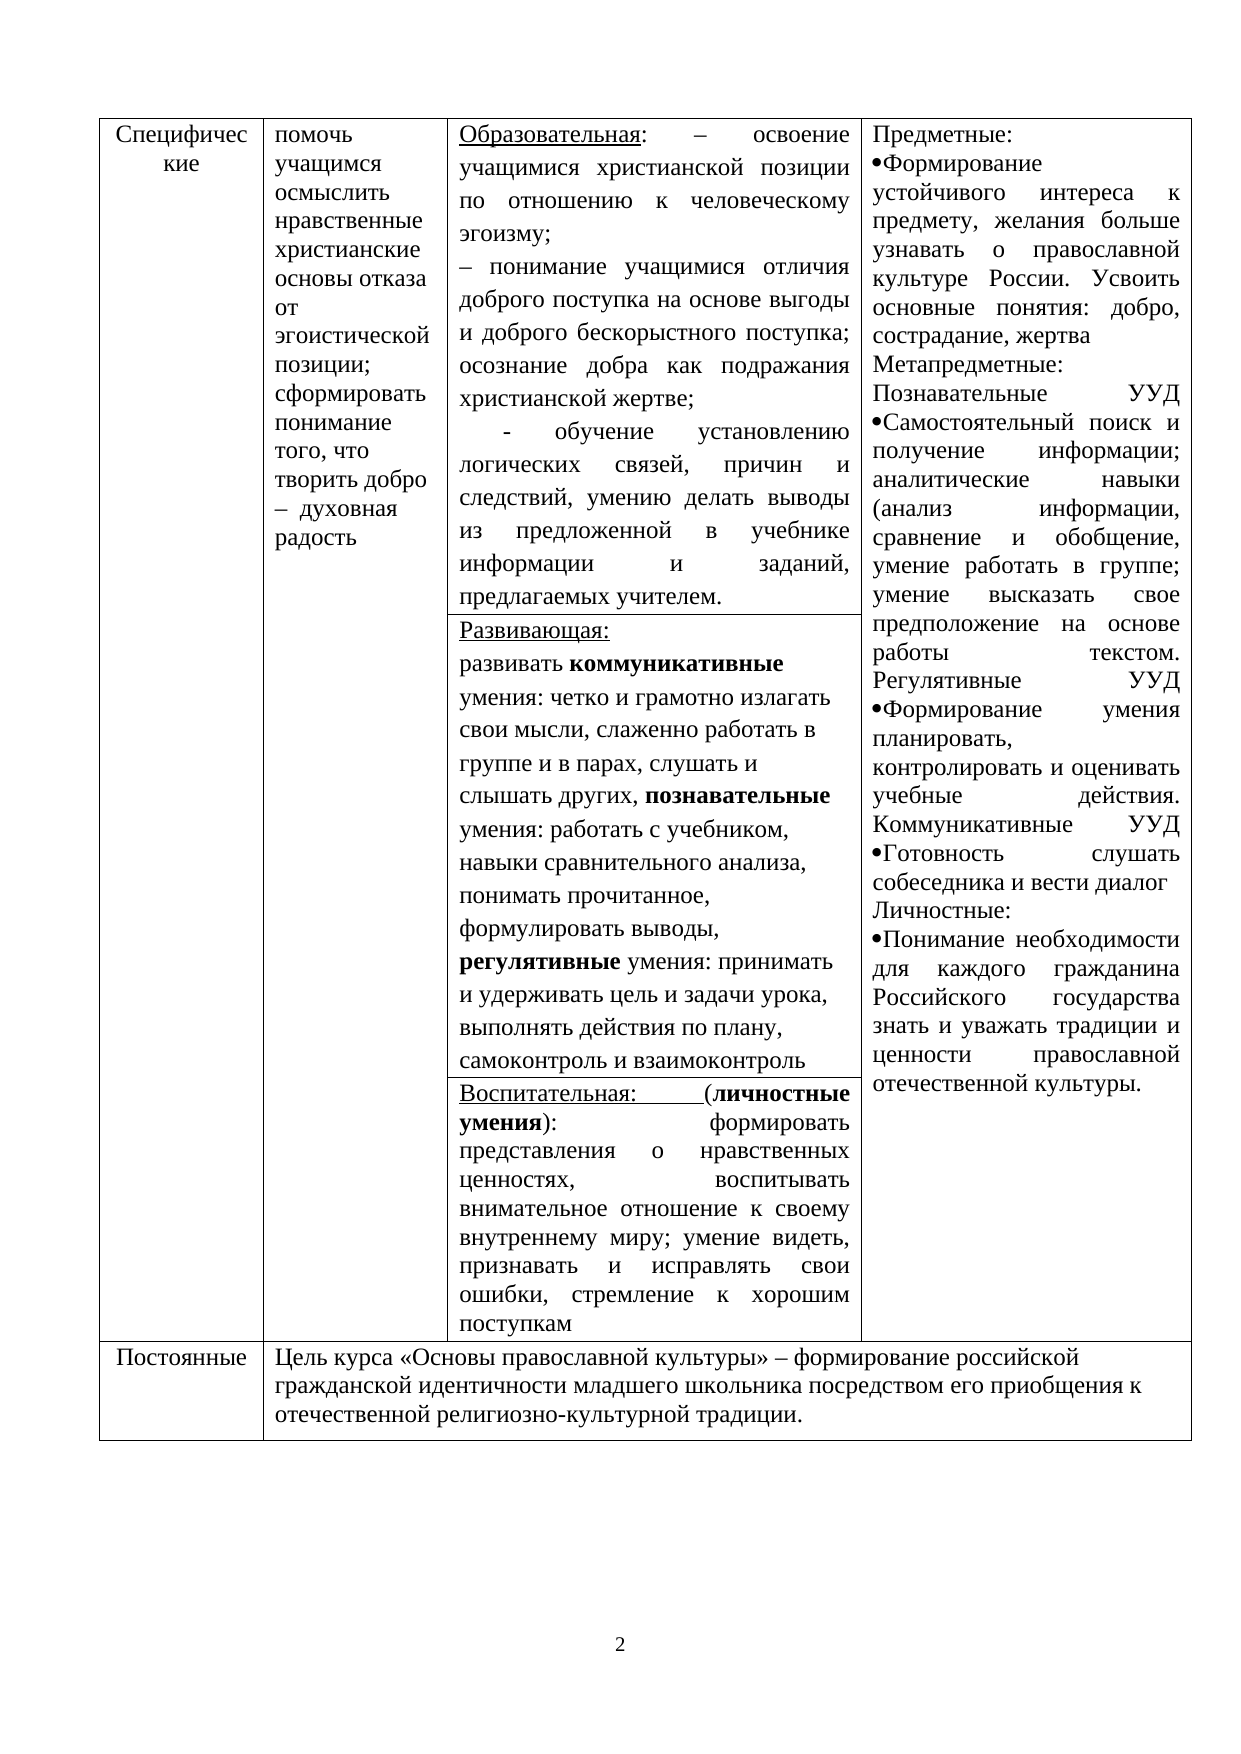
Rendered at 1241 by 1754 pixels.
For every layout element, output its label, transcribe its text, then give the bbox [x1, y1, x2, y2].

table_cell Образовательная: – освоение учащимися христианской позиции по отношению к человеческому эгоизму; – понимание учащимися отличия доброго поступка на основе выгоды и доброго бескорыстного поступка; осознание добра как подражания христианской жертве; - обучение установлению логических связей, причин и следствий, умению делать выводы из предложенной в учебнике информации и заданий, предлагаемых учителем. [448, 119, 861, 614]
table_cell Цель курса «Основы православной культуры» – формирование российской гражданской идентичности младшего школьника посредством его приобщения к отечественной религиозно-культурной традиции. [264, 1342, 1191, 1440]
table_cell Предметные: Формирование устойчивого интереса к предмету, желания больше узнавать о православной культуре России. Усвоить основные понятия: добро, сострадание, жертва Метапредметные: Познавательные УУД Самостоятельный поиск и получение информации; аналитические навыки (анализ информации, сравнение и обобщение, умение работать в группе; умение высказать свое предположение на основе работы текстом. Регулятивные УУД Формирование умения планировать, контролировать и оценивать учебные действия. Коммуникативные УУД Готовность слушать собеседника и вести диалог Личностные: Понимание необходимости для каждого гражданина Российского государства знать и уважать традиции и ценности православной отечественной культуры. [862, 119, 1191, 1341]
table_cell Постоянные [100, 1342, 263, 1440]
table_cell помочь учащимся осмыслить нравственные христианские основы отказа от эгоистической позиции; сформировать понимание того, что творить добро – духовная радость [264, 119, 447, 1341]
table_cell Специфические [100, 119, 263, 1341]
table_cell Развивающая: развивать коммуникативные умения: четко и грамотно излагать свои мысли, слаженно работать в группе и в парах, слушать и слышать других, познавательные умения: работать с учебником, навыки сравнительного анализа, понимать прочитанное, формулировать выводы, регулятивные умения: принимать и удерживать цель и задачи урока, выполнять действия по плану, самоконтроль и взаимоконтроль [448, 615, 861, 1077]
table_cell Воспитательная: (личностные умения): формировать представления о нравственных ценностях, воспитывать внимательное отношение к своему внутреннему миру; умение видеть, признавать и исправлять свои ошибки, стремление к хорошим поступкам [448, 1078, 861, 1341]
